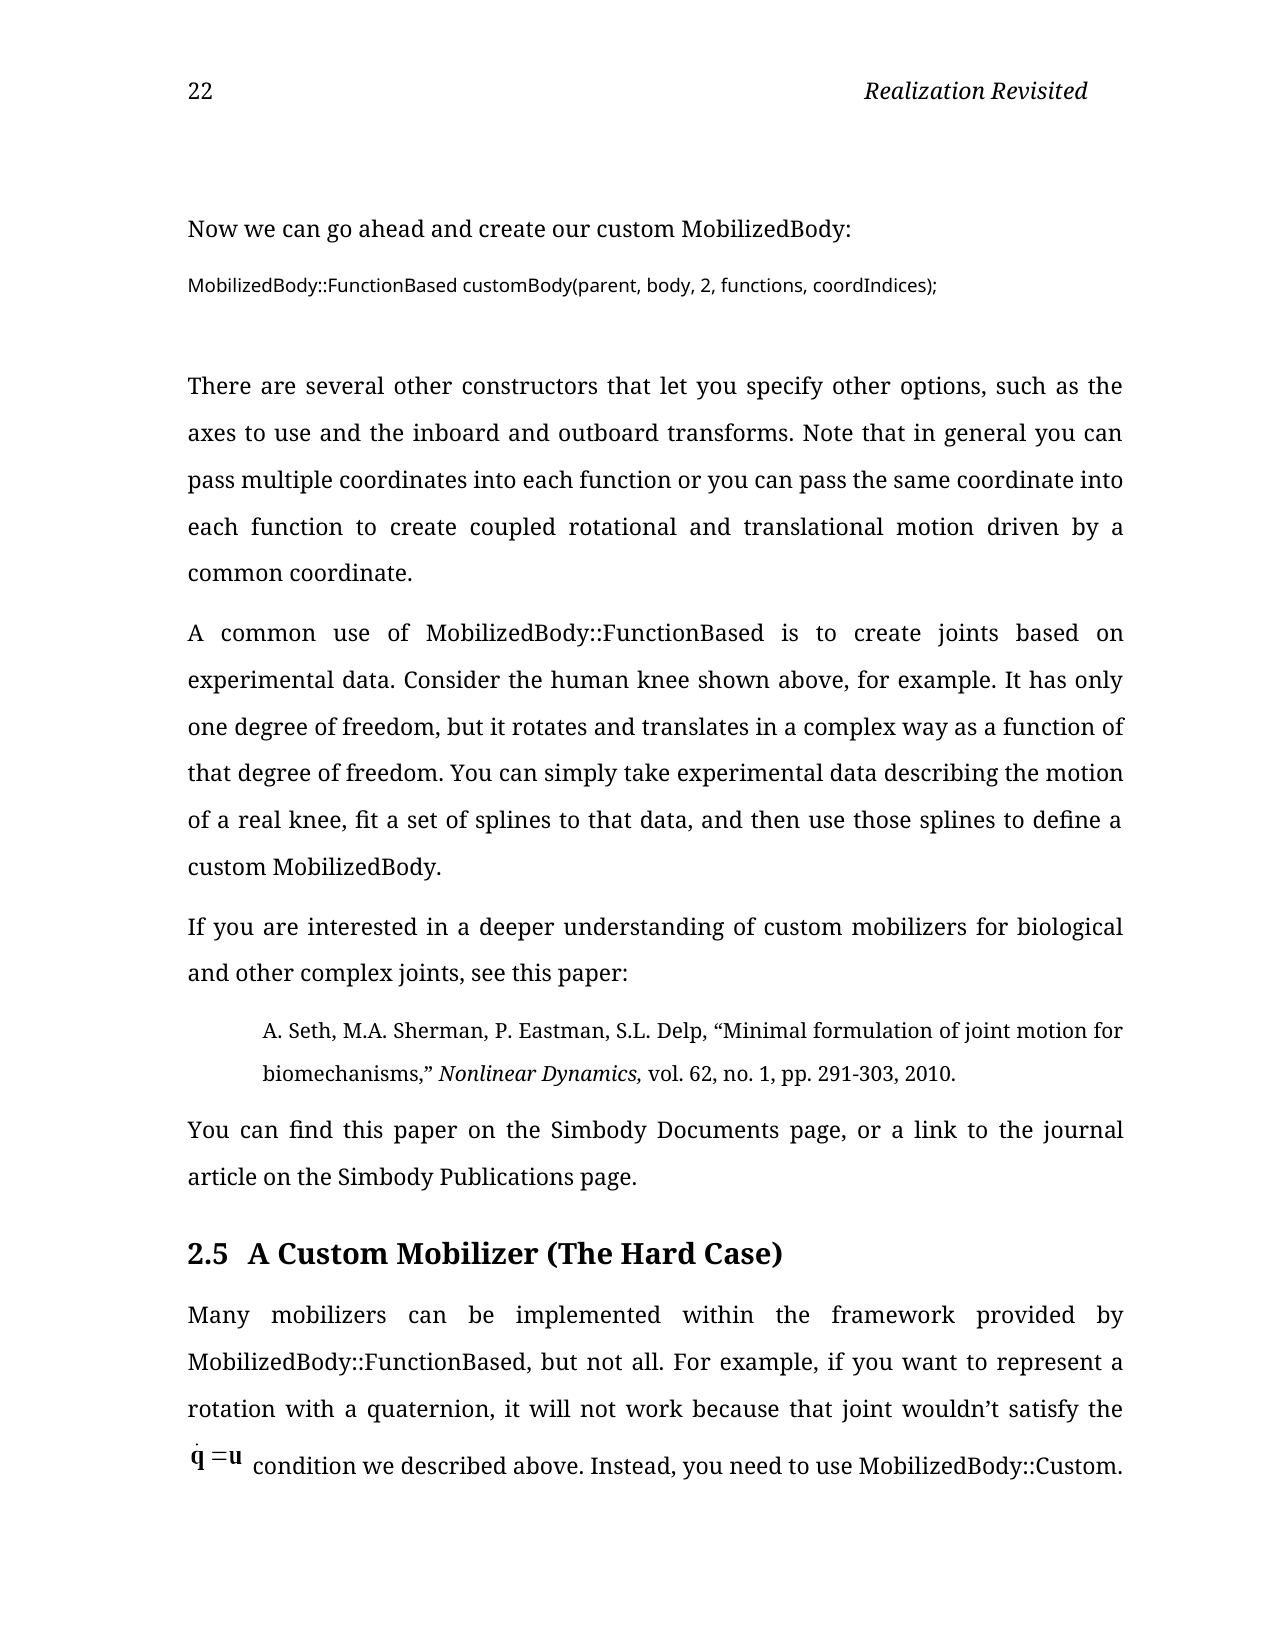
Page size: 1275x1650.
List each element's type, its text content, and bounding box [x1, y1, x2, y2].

text MobilizedBody::FunctionBased customBody(parent, body, 2, functions, coordIndices); [187, 272, 1125, 298]
text A. Seth, M.A. Sherman, P. Eastman, S.L. Delp, “Minimal formulation of joint motion for biomechanisms,” Nonlinear Dynamics, vol. 62, no. 1, pp. 291-303, 2010. [262, 1017, 1125, 1088]
text A common use of MobilizedBody::FunctionBased is to create joints based on experimental data. Consider the human knee shown above, for example. It has only one degree of freedom, but it rotates and translates in a complex way as a function of that degree of freedom. You can simply take experimental data describing the motion of a real knee, fit a set of splines to that data, and then use those splines to define a custom MobilizedBody. [187, 617, 1125, 882]
text There are several other constructors that let you specify other options, such as the axes to use and the inboard and outboard transforms. Note that in general you can pass multiple coordinates into each function or you can pass the same coordinate into each function to create coupled rotational and translational motion driven by a common coordinate. [187, 370, 1125, 588]
text If you are interested in a deeper understanding of custom mobilizers for biological and other complex joints, see this paper: [187, 910, 1125, 988]
text Now we can go ahead and create our custom MobilizedBody: [187, 213, 1125, 244]
subtitle A Custom Mobilizer (The Hard Case) [187, 1233, 1125, 1273]
text Many mobilizers can be implemented within the framework provided by MobilizedBody::FunctionBased, but not all. For example, if you want to represent a rotation with a quaternion, it will not work because that joint wouldn’t satisfy the condition we described above. Instead, you need to use MobilizedBody::Custom. [187, 1299, 1125, 1481]
text You can find this paper on the Simbody Documents page, or a link to the journal article on the Simbody Publications page. [187, 1114, 1125, 1192]
